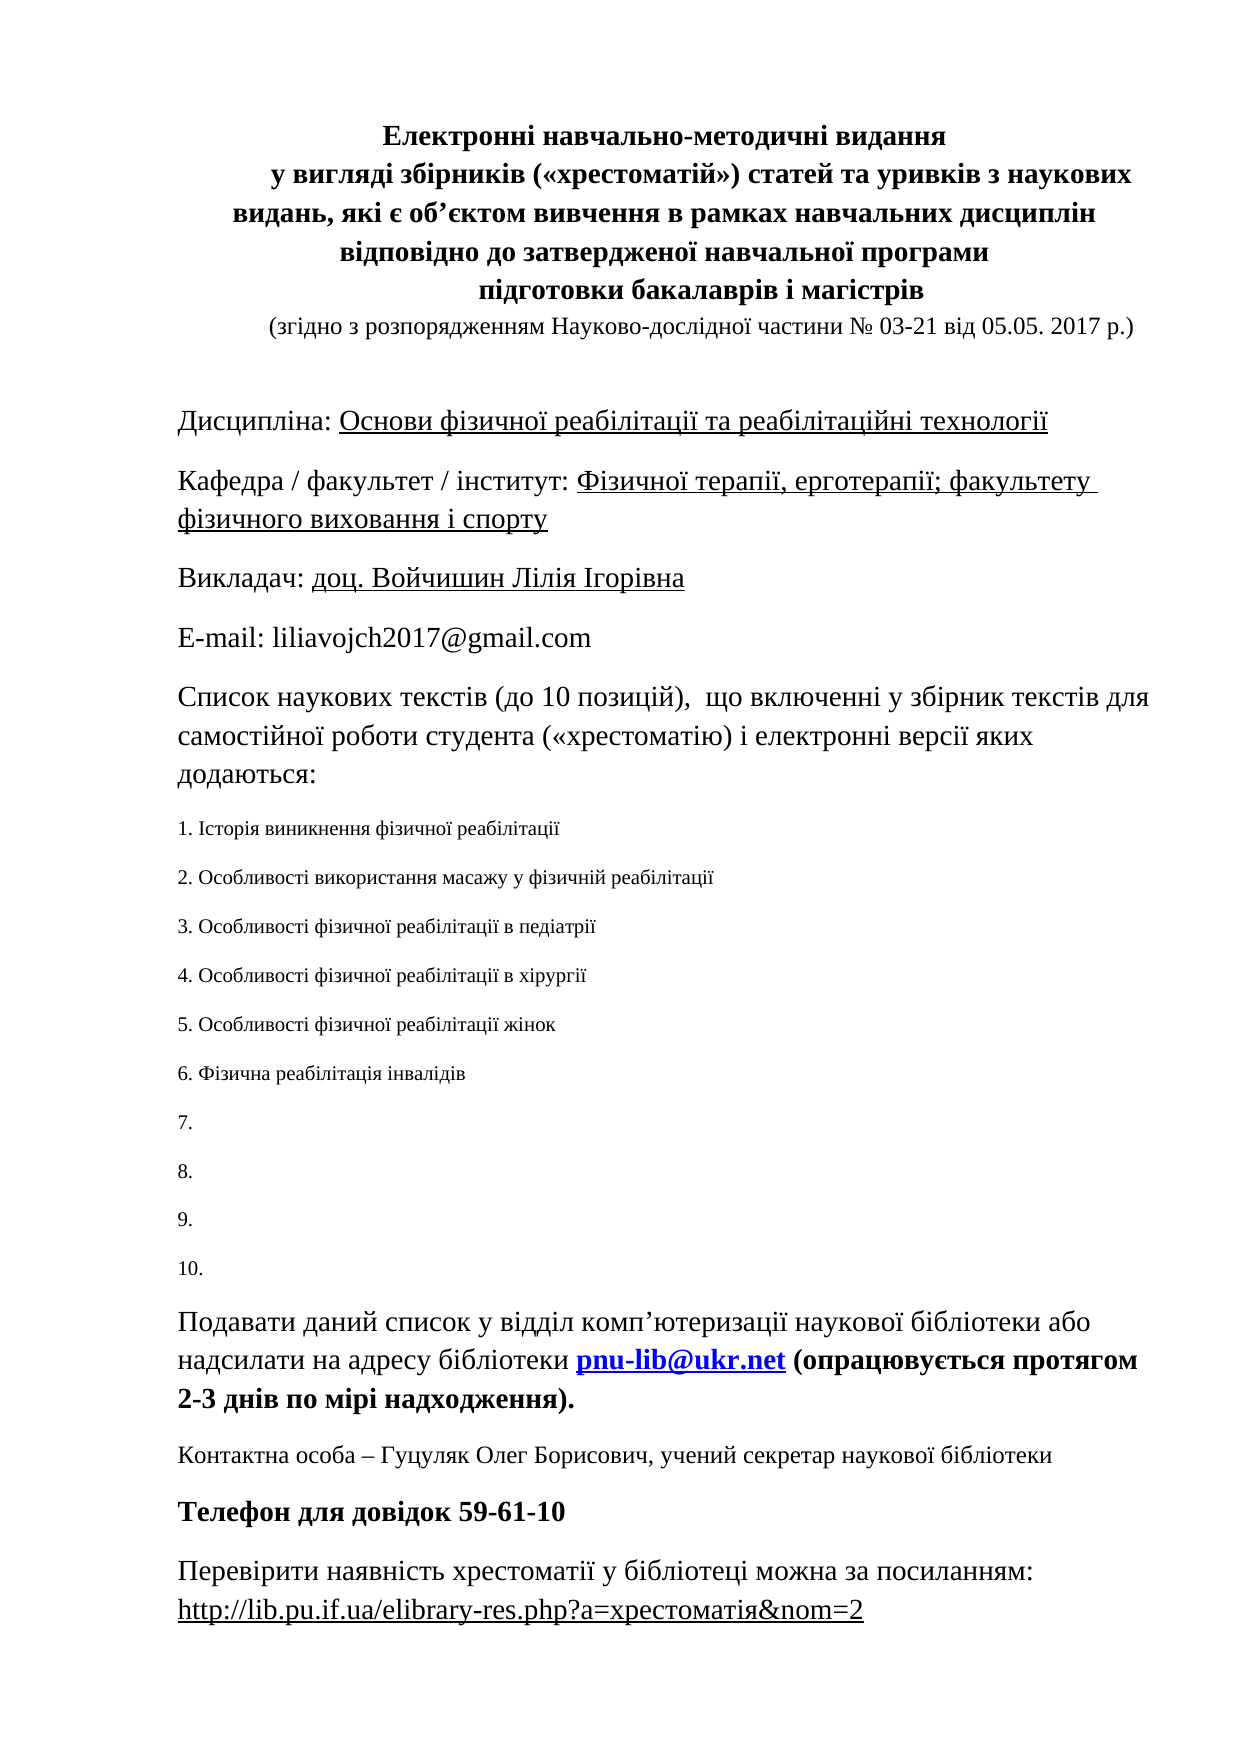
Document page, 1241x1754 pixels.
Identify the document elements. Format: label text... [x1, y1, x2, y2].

text (згідно з розпорядженням Науково-дослідної частини № 03-21 від 05.05. 2017 р.) [177, 311, 1152, 339]
text Викладач: доц. Войчишин Лілія Ігорівна [177, 561, 1152, 594]
text 1. Історія виникнення фізичної реабілітації [177, 816, 1152, 840]
text 3. Особливості фізичної реабілітації в педіатрії [177, 914, 1152, 938]
text Кафедра / факультет / інститут: Фізичної терапії, ерготерапії; факультету фізичного виховання і спорту [177, 463, 1152, 535]
text 6. Фізична реабілітація інвалідів [177, 1061, 1152, 1085]
text Список наукових текстів (до 10 позицій), що включенні у збірник текстів для самостійної роботи студента («хрестоматію) і електронні версії яких додаються: [177, 679, 1152, 790]
text Електронні навчально-методичні видання [177, 118, 1152, 152]
text Контактна особа – Гуцуляк Олег Борисович, учений секретар наукової бібліотеки [177, 1440, 1152, 1469]
text Дисципліна: Основи фізичної реабілітації та реабілітаційні технології [177, 403, 1152, 437]
text Телефон для довідок 59-61-10 [177, 1494, 1152, 1528]
text 8. [177, 1158, 1152, 1183]
text 7. [177, 1110, 1152, 1134]
text 4. Особливості фізичної реабілітації в хірургії [177, 963, 1152, 987]
text Перевірити наявність хрестоматії у бібліотеці можна за посиланням: http://lib.pu.if.ua/elibrary-res.php?a=хрестоматія&nom=2 [177, 1553, 1152, 1626]
text 2. Особливості використання масажу у фізичній реабілітації [177, 865, 1152, 889]
text підготовки бакалаврів і магістрів [177, 272, 1152, 306]
text 10. [177, 1255, 1152, 1279]
text Подавати даний список у відділ комп’ютеризації наукової бібліотеки або надсилати на адресу бібліотеки pnu-lib@ukr.net (опрацювується протягом 2-3 днів по мірі надходження). [177, 1304, 1152, 1414]
text 9. [177, 1207, 1152, 1231]
text у вигляді збірників («хрестоматій») статей та уривків з наукових видань, які є об’єктом вивчення в рамках навчальних дисциплін відповідно до затвердженої навчальної програми [177, 157, 1152, 267]
text 5. Особливості фізичної реабілітації жінок [177, 1012, 1152, 1036]
text E-mail: liliavojch2017@gmail.com [177, 620, 1152, 653]
